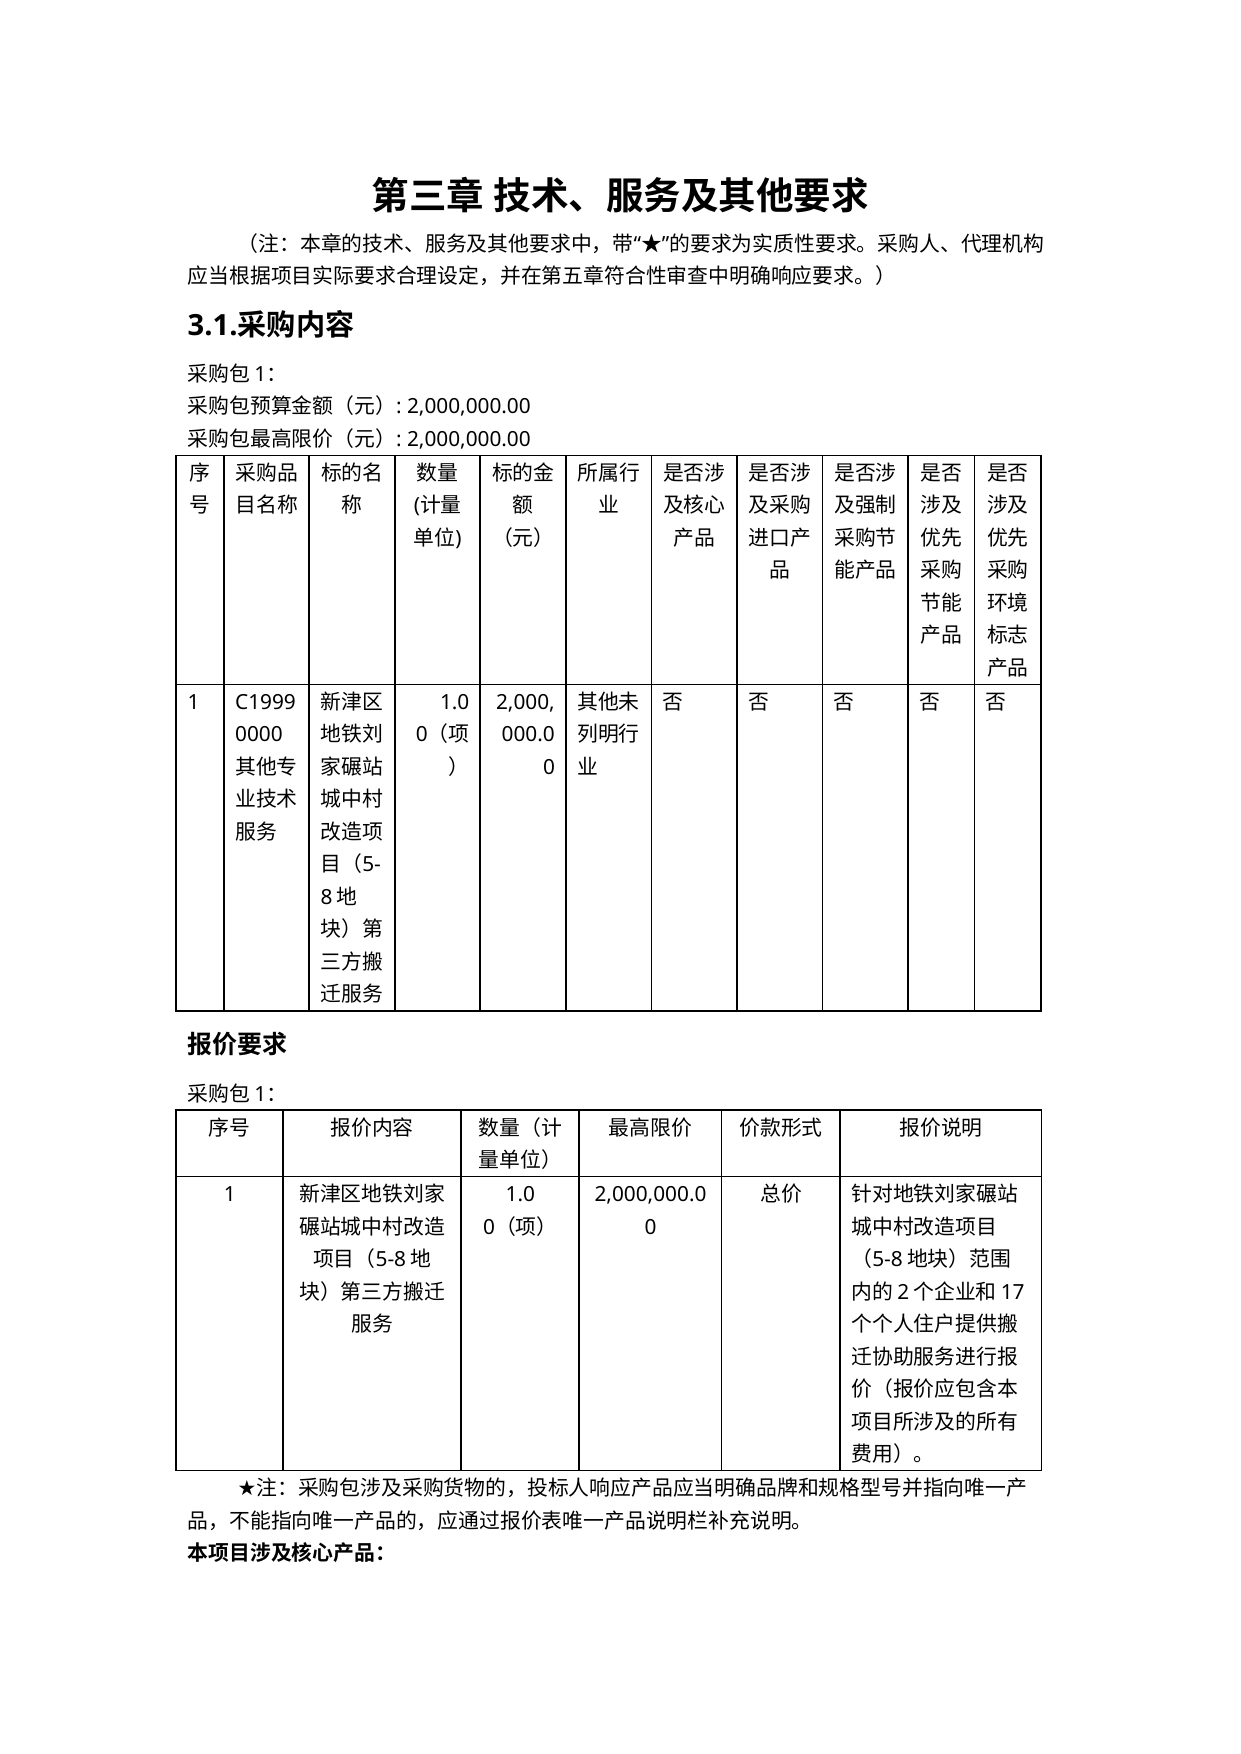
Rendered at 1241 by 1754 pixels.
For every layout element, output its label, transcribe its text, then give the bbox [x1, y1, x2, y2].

text ★注：采购包涉及采购货物的，投标人响应产品应当明确品牌和规格型号并指向唯一产品，不能指向唯一产品的，应通过报价表唯一产品说明栏补充说明。 [187, 1471, 1053, 1536]
table_cell 1 [177, 1177, 282, 1470]
table_cell 否 [975, 685, 1040, 1010]
table_header 是否涉及强制采购节能产品 [823, 456, 907, 683]
table_header 序号 [177, 1111, 282, 1176]
table_header 采购品目名称 [225, 456, 308, 683]
text 采购包预算金额（元）: 2,000,000.00 [187, 389, 1053, 422]
text 本项目涉及核心产品： [187, 1536, 1053, 1569]
table_cell 新津区地铁刘家碾站城中村改造项目（5-8地块）第三方搬迁服务 [284, 1177, 460, 1470]
table_cell 1.00（项） [396, 685, 479, 1010]
table_cell 2,000,000.00 [580, 1177, 721, 1470]
table_header 报价内容 [284, 1111, 460, 1176]
table_cell C19990000 其他专业技术服务 [225, 685, 308, 1010]
table_cell 否 [823, 685, 907, 1010]
table_cell 否 [652, 685, 736, 1010]
table_cell 1 [177, 685, 223, 1010]
table_header 是否涉及核心产品 [652, 456, 736, 683]
table_cell 总价 [722, 1177, 839, 1470]
table_header 是否涉及优先采购节能产品 [909, 456, 974, 683]
table_header 标的金额 （元） [481, 456, 565, 683]
table_header 报价说明 [841, 1111, 1041, 1176]
table_cell 1.00（项） [462, 1177, 578, 1470]
table_cell 2,000,000.00 [481, 685, 565, 1010]
table_cell 针对地铁刘家碾站城中村改造项目（5-8地块）范围内的2个企业和17个个人住户提供搬迁协助服务进行报价（报价应包含本项目所涉及的所有费用）。 [841, 1177, 1041, 1470]
table_header 是否涉及优先采购环境标志产品 [975, 456, 1040, 683]
table_header 最高限价 [580, 1111, 721, 1176]
table_header 所属行业 [567, 456, 651, 683]
table_cell 否 [909, 685, 974, 1010]
table_header 序号 [177, 456, 223, 683]
table_cell 其他未列明行业 [567, 685, 651, 1010]
table_header 数量（计量单位） [462, 1111, 578, 1176]
table_cell 新津区地铁刘家碾站城中村改造项目（5-8地块）第三方搬迁服务 [310, 685, 394, 1010]
table_header 标的名称 [310, 456, 394, 683]
text （注：本章的技术、服务及其他要求中，带“★”的要求为实质性要求。采购人、代理机构应当根据项目实际要求合理设定，并在第五章符合性审查中明确响应要求。） [187, 227, 1053, 292]
table_header 数量 (计量单位) [396, 456, 479, 683]
table_header 是否涉及采购进口产品 [738, 456, 822, 683]
table_header 价款形式 [722, 1111, 839, 1176]
text 采购包1： [187, 357, 1053, 389]
text 采购包最高限价（元）: 2,000,000.00 [187, 422, 1053, 454]
text 第三章 技术、服务及其他要求 [187, 162, 1053, 227]
text 报价要求 [187, 1012, 1053, 1077]
table_cell 否 [738, 685, 822, 1010]
text 3.1.采购内容 [187, 292, 1053, 357]
text 采购包1： [187, 1077, 1053, 1109]
